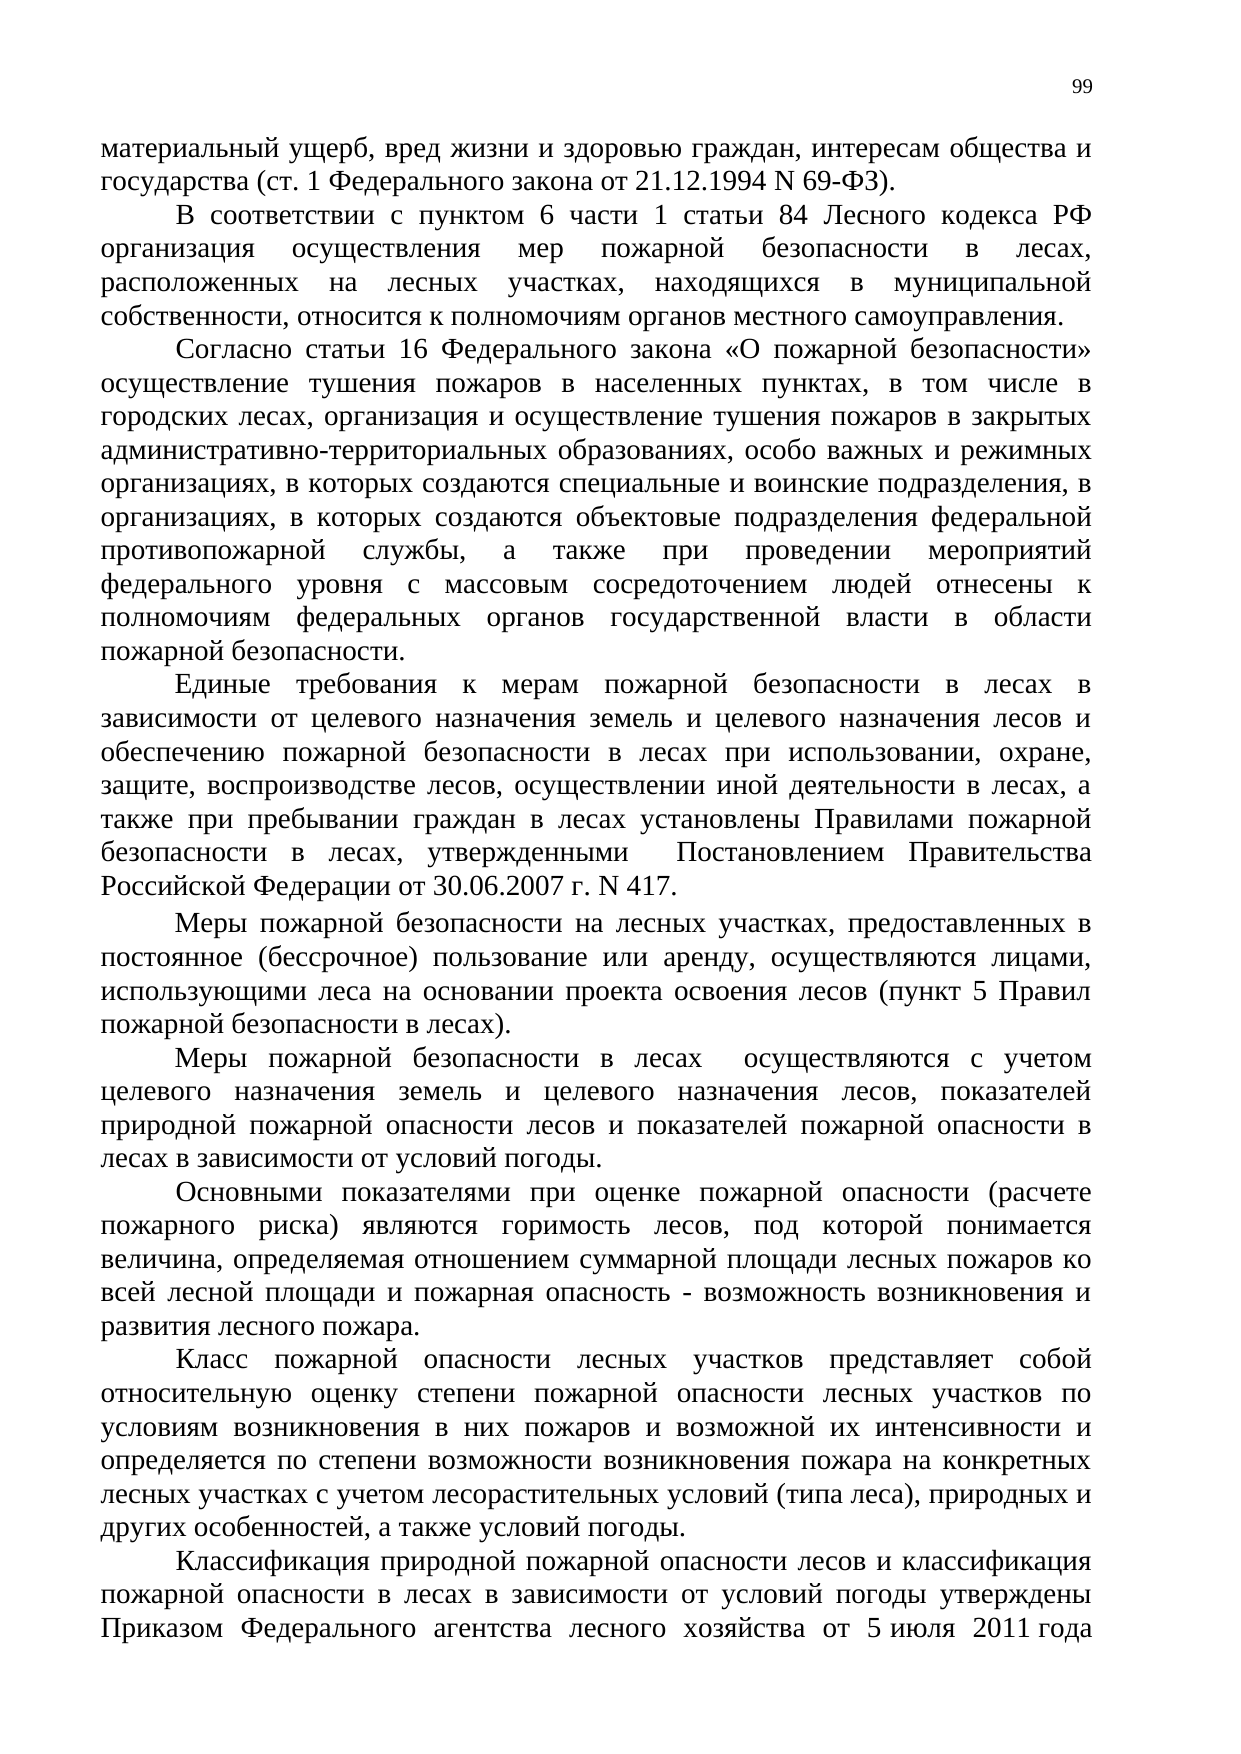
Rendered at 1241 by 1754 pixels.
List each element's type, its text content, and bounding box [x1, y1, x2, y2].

text Согласно статьи 16 Федерального закона «О пожарной безопасности» осуществление тушения пожаров в населенных пунктах, в том числе в городских лесах, организация и осуществление тушения пожаров в закрытых административно-территориальных образованиях, особо важных и режимных организациях, в которых создаются специальные и воинские подразделения, в организациях, в которых создаются объектовые подразделения федеральной противопожарной службы, а также при проведении мероприятий федерального уровня с массовым сосредоточением людей отнесены к полномочиям федеральных органов государственной власти в области пожарной безопасности. [100, 331, 1092, 667]
text Класс пожарной опасности лесных участков представляет собой относительную оценку степени пожарной опасности лесных участков по условиям возникновения в них пожаров и возможной их интенсивности и определяется по степени возможности возникновения пожара на конкретных лесных участках с учетом лесорастительных условий (типа леса), природных и других особенностей, а также условий погоды. [100, 1342, 1092, 1543]
text В соответствии с пунктом 6 части 1 статьи 84 Лесного кодекса РФ организация осуществления мер пожарной безопасности в лесах, расположенных на лесных участках, находящихся в муниципальной собственности, относится к полномочиям органов местного самоуправления. [100, 197, 1092, 331]
text Основными показателями при оценке пожарной опасности (расчете пожарного риска) являются горимость лесов, под которой понимается величина, определяемая отношением суммарной площади лесных пожаров ко всей лесной площади и пожарная опасность - возможность возникновения и развития лесного пожара. [100, 1174, 1092, 1342]
text Меры пожарной безопасности в лесах осуществляются с учетом целевого назначения земель и целевого назначения лесов, показателей природной пожарной опасности лесов и показателей пожарной опасности в лесах в зависимости от условий погоды. [100, 1040, 1092, 1174]
text Меры пожарной безопасности на лесных участках, предоставленных в постоянное (бессрочное) пользование или аренду, осуществляются лицами, использующими леса на основании проекта освоения лесов (пункт 5 Правил пожарной безопасности в лесах). [100, 906, 1092, 1040]
text Единые требования к мерам пожарной безопасности в лесах в зависимости от целевого назначения земель и целевого назначения лесов и обеспечению пожарной безопасности в лесах при использовании, охране, защите, воспроизводстве лесов, осуществлении иной деятельности в лесах, а также при пребывании граждан в лесах установлены Правилами пожарной безопасности в лесах, утвержденными Постановлением Правительства Российской Федерации от 30.06.2007 г. N 417. [100, 667, 1092, 901]
